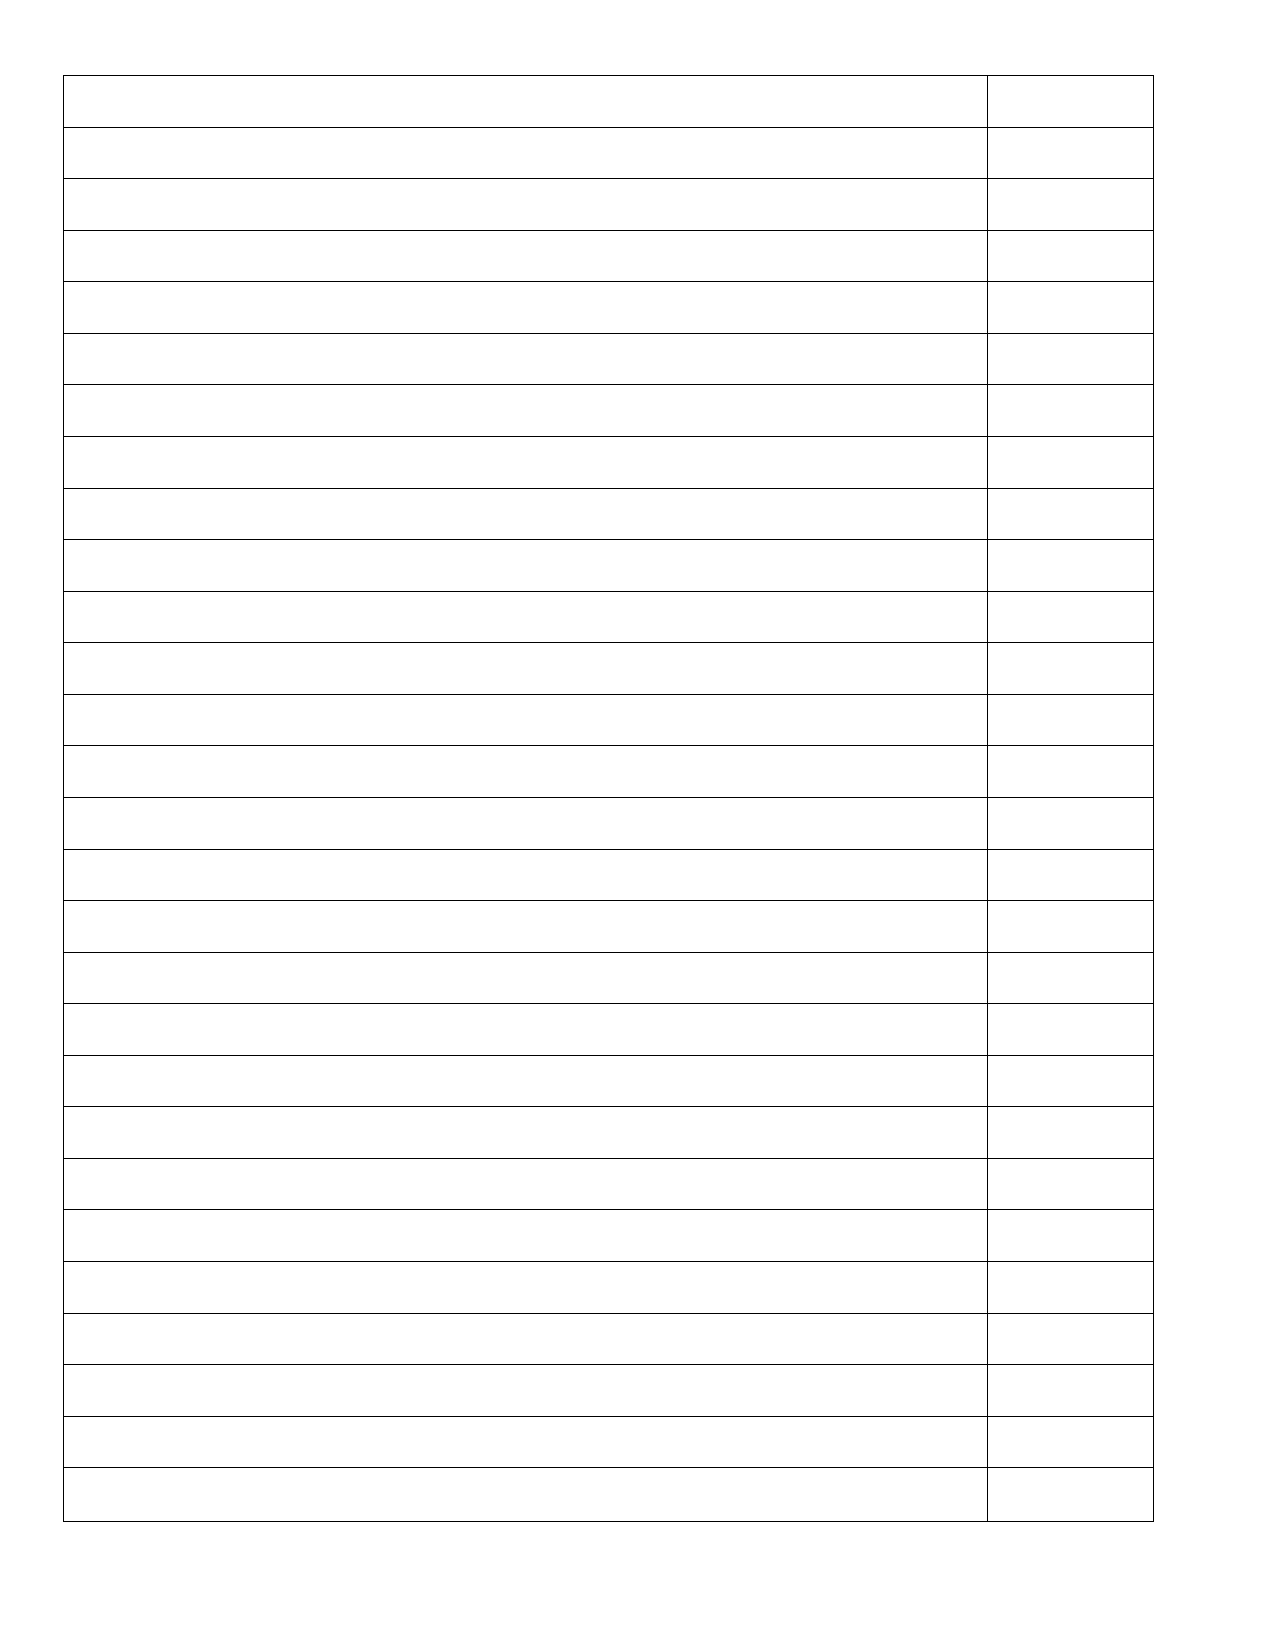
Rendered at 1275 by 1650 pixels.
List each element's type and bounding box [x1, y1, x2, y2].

table_cell [988, 798, 1153, 848]
table_cell [988, 643, 1153, 694]
table_cell [64, 695, 987, 745]
table_cell [64, 1417, 987, 1467]
table_cell [64, 1210, 987, 1261]
table_cell [64, 1159, 987, 1209]
table_cell [988, 746, 1153, 797]
table_cell [988, 437, 1153, 487]
table_cell [988, 1314, 1153, 1364]
table_cell [64, 746, 987, 797]
table_cell [988, 1210, 1153, 1261]
table_cell [64, 489, 987, 539]
table_cell [64, 282, 987, 333]
table_cell [988, 695, 1153, 745]
table_cell [988, 592, 1153, 642]
table_cell [64, 540, 987, 591]
table_cell [988, 1004, 1153, 1055]
table_cell [64, 850, 987, 900]
table_cell [988, 231, 1153, 281]
table_cell [988, 1468, 1153, 1521]
table_cell [64, 128, 987, 178]
table_cell [64, 901, 987, 952]
table_cell [64, 1107, 987, 1158]
table_cell [988, 1262, 1153, 1312]
table_cell [988, 179, 1153, 230]
table_cell [64, 592, 987, 642]
table_cell [988, 385, 1153, 436]
table_cell [988, 489, 1153, 539]
table_cell [64, 1056, 987, 1106]
table_cell [988, 850, 1153, 900]
table_cell [988, 540, 1153, 591]
table_cell [988, 1365, 1153, 1416]
table_cell [988, 1107, 1153, 1158]
table_cell [64, 231, 987, 281]
table_cell [988, 953, 1153, 1003]
table_cell [64, 1004, 987, 1055]
table_cell [988, 282, 1153, 333]
table_cell [988, 901, 1153, 952]
table_cell [64, 385, 987, 436]
table_cell [64, 334, 987, 384]
table_cell [64, 1365, 987, 1416]
table_cell [988, 1417, 1153, 1467]
table_cell [988, 1159, 1153, 1209]
table_cell [988, 128, 1153, 178]
table_cell [988, 1056, 1153, 1106]
table_cell [64, 1468, 987, 1521]
table_cell [64, 798, 987, 848]
table_cell [64, 643, 987, 694]
table_cell [988, 76, 1153, 127]
table_cell [64, 179, 987, 230]
table_cell [64, 437, 987, 487]
table_cell [64, 1262, 987, 1312]
table_cell [64, 76, 987, 127]
table_cell [64, 953, 987, 1003]
table_cell [988, 334, 1153, 384]
table_cell [64, 1314, 987, 1364]
